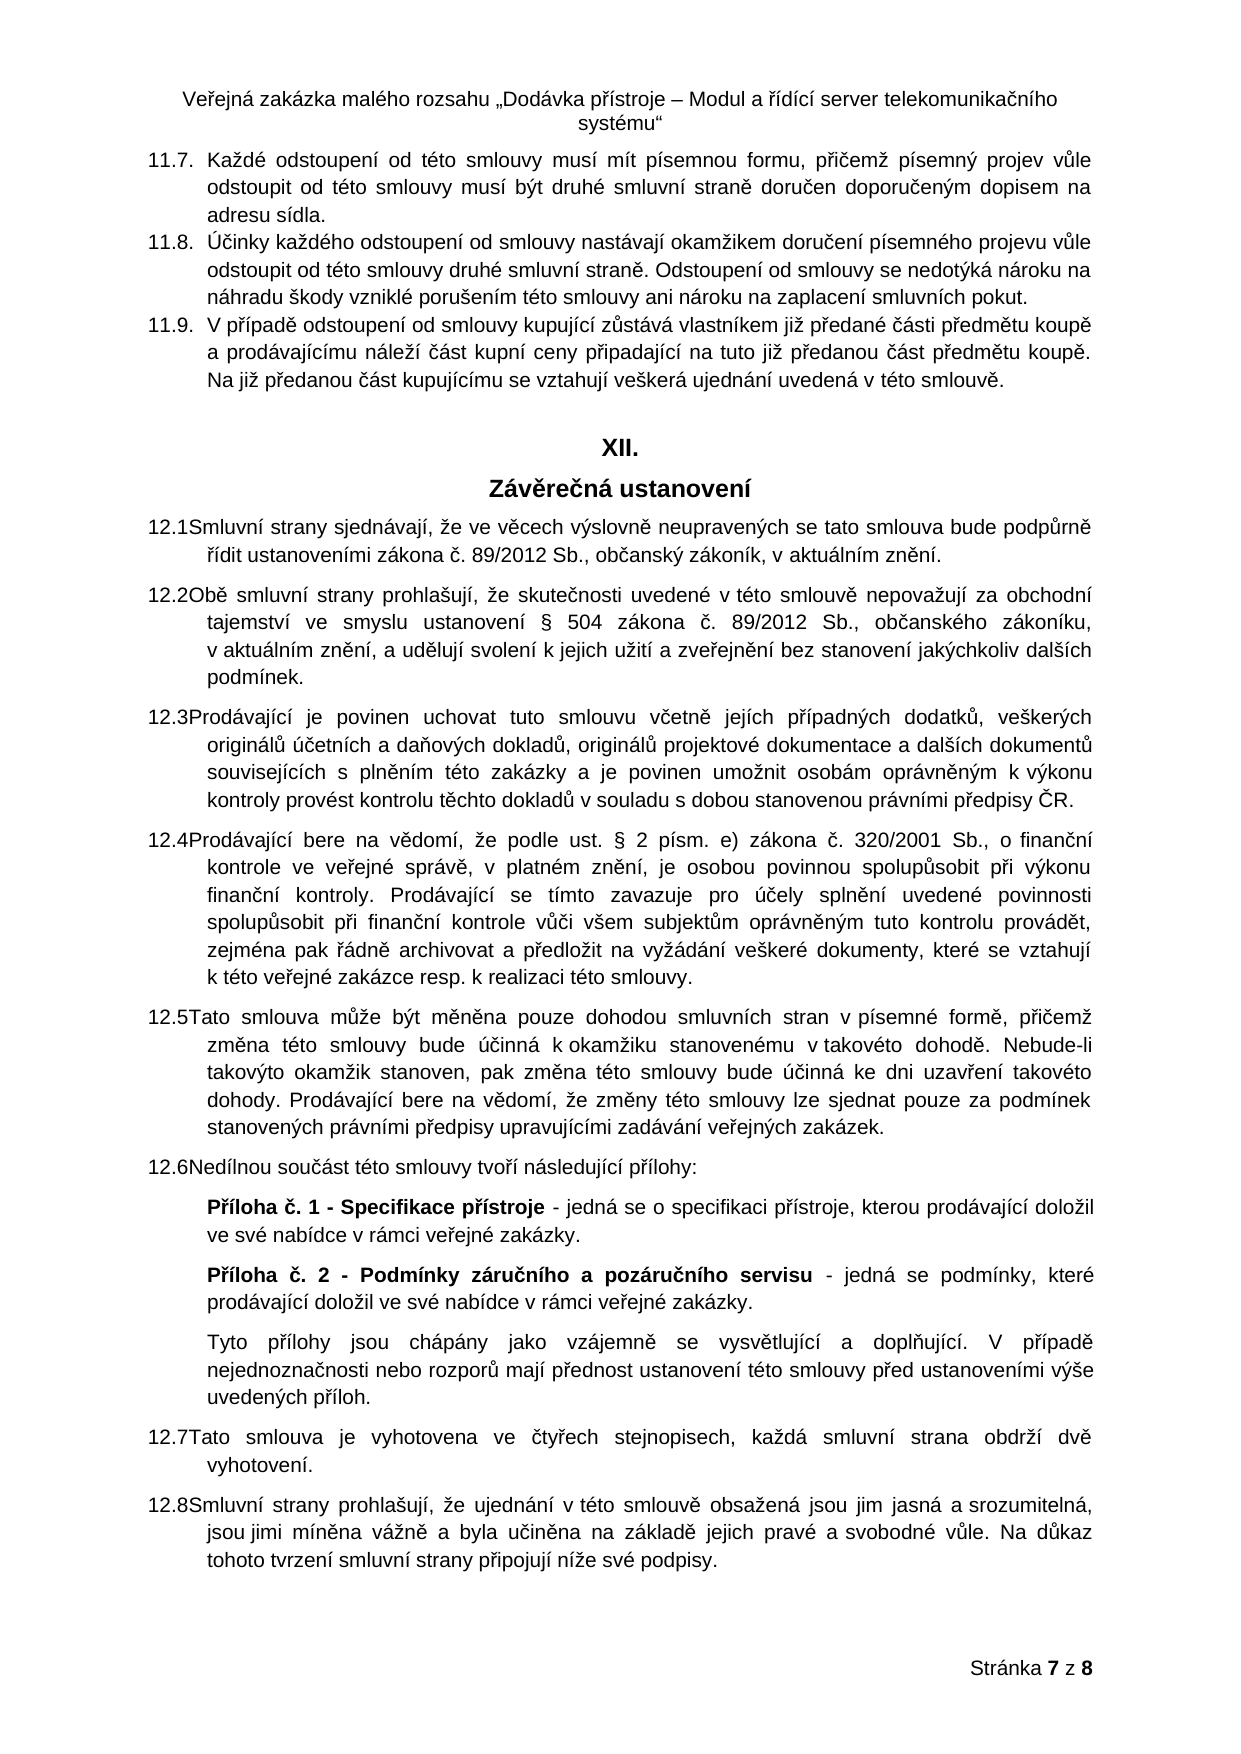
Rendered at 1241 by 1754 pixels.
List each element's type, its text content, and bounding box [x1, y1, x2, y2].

text Příloha č. 1 - Specifikace přístroje - jedná se o specifikaci přístroje, kterou prodávající doložil ve své nabídce v rámci veřejné zakázky. [207, 1195, 1095, 1247]
list Nedílnou součást této smlouvy tvoří následující přílohy: [148, 1155, 1092, 1179]
list Tato smlouva je vyhotovena ve čtyřech stejnopisech, každá smluvní strana obdrží dvě vyhotovení. [148, 1425, 1092, 1477]
text Tyto přílohy jsou chápány jako vzájemně se vysvětlující a doplňující. V případě nejednoznačnosti nebo rozporů mají přednost ustanovení této smlouvy před ustanoveními výše uvedených příloh. [207, 1330, 1095, 1409]
list Obě smluvní strany prohlašují, že skutečnosti uvedené v této smlouvě nepovažují za obchodní tajemství ve smyslu ustanovení § 504 zákona č. 89/2012 Sb., občanského zákoníku, v aktuálním znění, a udělují svolení k jejich užití a zveřejnění bez stanovení jakýchkoliv dalších podmínek. [148, 583, 1092, 689]
list Účinky každého odstoupení od smlouvy nastávají okamžikem doručení písemného projevu vůle odstoupit od této smlouvy druhé smluvní straně. Odstoupení od smlouvy se nedotýká nároku na náhradu škody vzniklé porušením této smlouvy ani nároku na zaplacení smluvních pokut. [148, 230, 1092, 309]
text Příloha č. 2 - Podmínky záručního a pozáručního servisu - jedná se podmínky, které prodávající doložil ve své nabídce v rámci veřejné zakázky. [207, 1263, 1095, 1314]
title Závěrečná ustanovení [148, 474, 1092, 503]
list Smluvní strany prohlašují, že ujednání v této smlouvě obsažená jsou jim jasná a srozumitelná, jsou jimi míněna vážně a byla učiněna na základě jejich pravé a svobodné vůle. Na důkaz tohoto tvrzení smluvní strany připojují níže své podpisy. [148, 1493, 1092, 1572]
list Smluvní strany sjednávají, že ve věcech výslovně neupravených se tato smlouva bude podpůrně řídit ustanoveními zákona č. 89/2012 Sb., občanský zákoník, v aktuálním znění. [148, 515, 1092, 567]
list Prodávající bere na vědomí, že podle ust. § 2 písm. e) zákona č. 320/2001 Sb., o finanční kontrole ve veřejné správě, v platném znění, je osobou povinnou spolupůsobit při výkonu finanční kontroly. Prodávající se tímto zavazuje pro účely splnění uvedené povinnosti spolupůsobit při finanční kontrole vůči všem subjektům oprávněným tuto kontrolu provádět, zejména pak řádně archivovat a předložit na vyžádání veškeré dokumenty, které se vztahují k této veřejné zakázce resp. k realizaci této smlouvy. [148, 828, 1092, 989]
list V případě odstoupení od smlouvy kupující zůstává vlastníkem již předané části předmětu koupě a prodávajícímu náleží část kupní ceny připadající na tuto již předanou část předmětu koupě. Na již předanou část kupujícímu se vztahují veškerá ujednání uvedená v této smlouvě. [148, 313, 1092, 392]
list Tato smlouva může být měněna pouze dohodou smluvních stran v písemné formě, přičemž změna této smlouvy bude účinná k okamžiku stanovenému v takovéto dohodě. Nebude-li takovýto okamžik stanoven, pak změna této smlouvy bude účinná ke dni uzavření takovéto dohody. Prodávající bere na vědomí, že změny této smlouvy lze sjednat pouze za podmínek stanovených právními předpisy upravujícími zadávání veřejných zakázek. [148, 1005, 1092, 1139]
list Každé odstoupení od této smlouvy musí mít písemnou formu, přičemž písemný projev vůle odstoupit od této smlouvy musí být druhé smluvní straně doručen doporučeným dopisem na adresu sídla. [148, 148, 1092, 227]
list Prodávající je povinen uchovat tuto smlouvu včetně jejích případných dodatků, veškerých originálů účetních a daňových dokladů, originálů projektové dokumentace a dalších dokumentů souvisejících s plněním této zakázky a je povinen umožnit osobám oprávněným k výkonu kontroly provést kontrolu těchto dokladů v souladu s dobou stanovenou právními předpisy ČR. [148, 705, 1092, 812]
title XII. [148, 433, 1092, 461]
